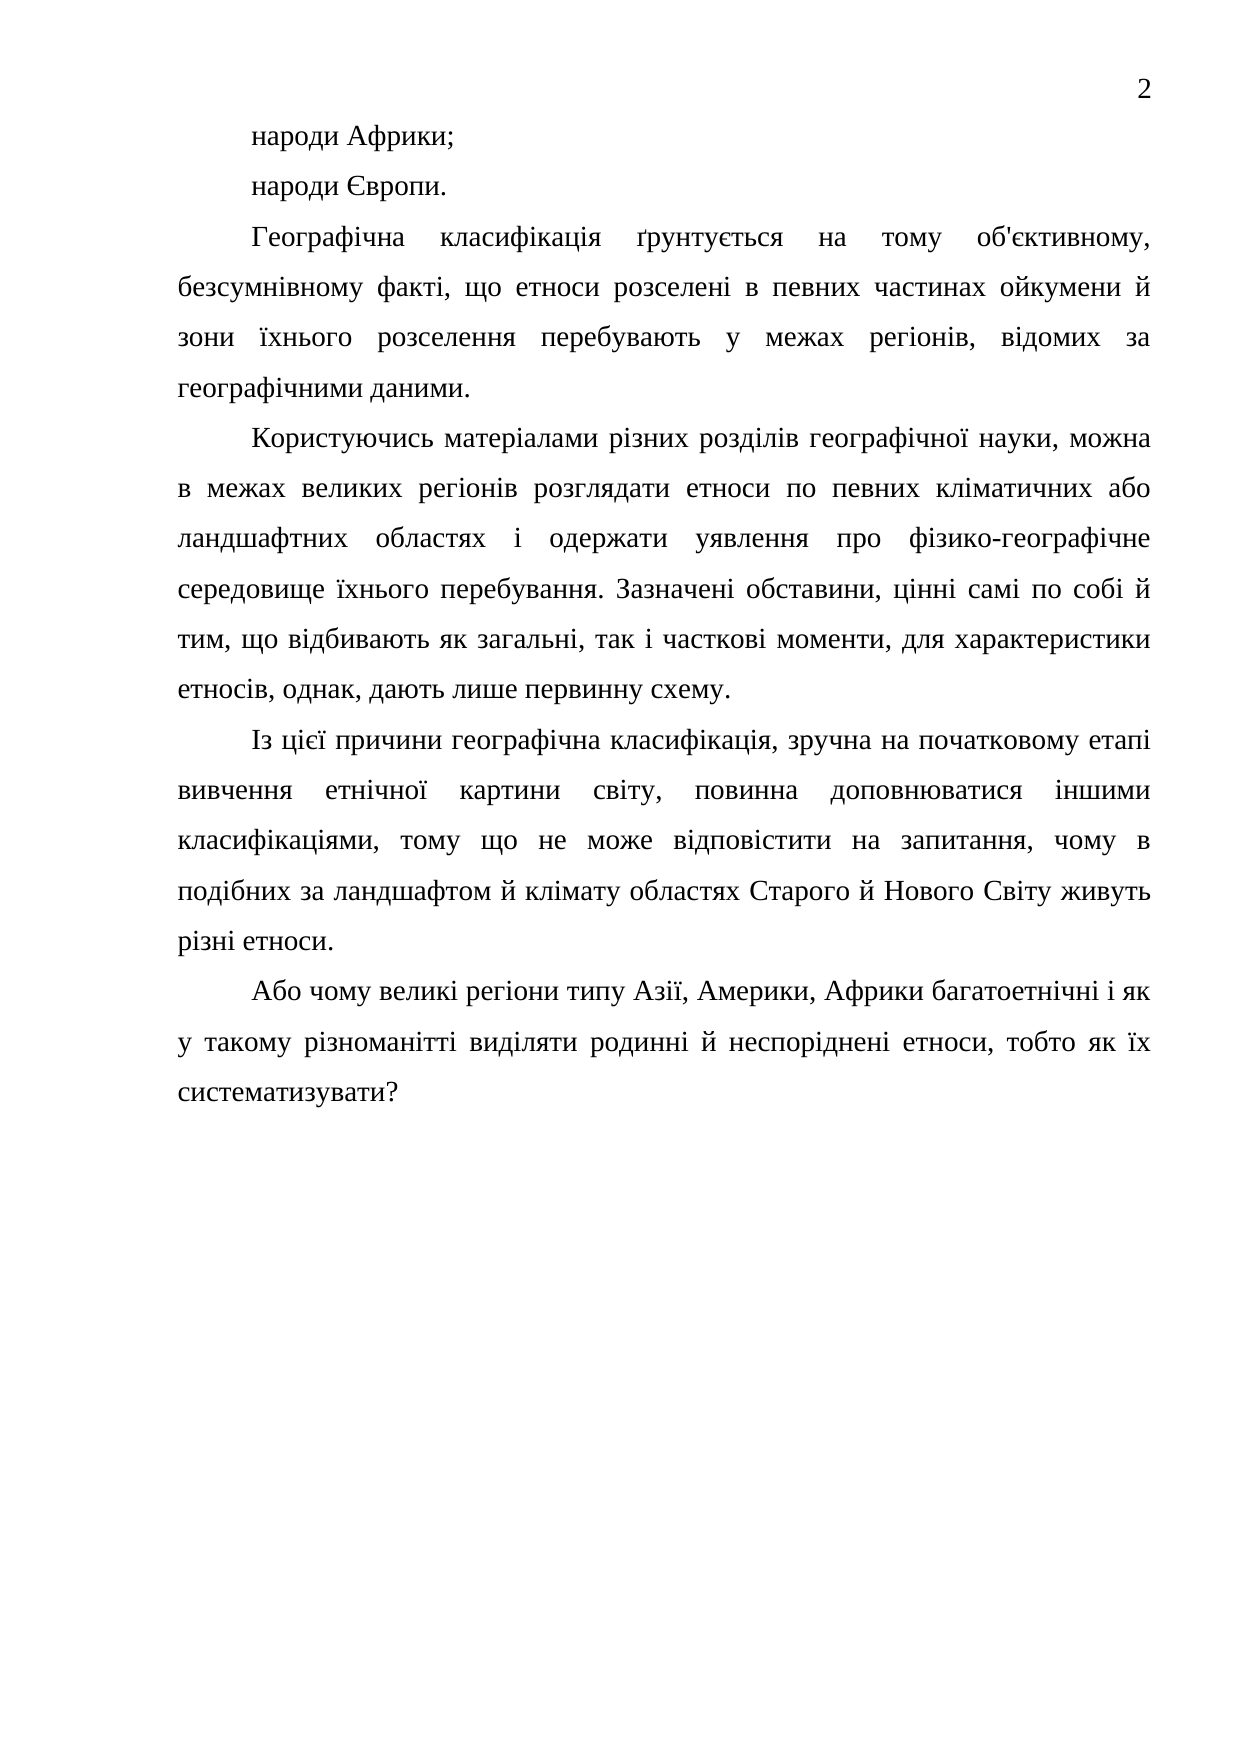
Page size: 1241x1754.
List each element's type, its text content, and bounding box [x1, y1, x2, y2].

text народи Африки; [177, 118, 1152, 152]
text Або чому великі регіони типу Азії, Америки, Африки багатоетнічні і як у такому різноманітті виділяти родинні й неспоріднені етноси, тобто як їх систематизувати? [177, 973, 1152, 1108]
text Із цієї причини географічна класифікація, зручна на початковому етапі вивчення етнічної картини світу, повинна доповнюватися іншими класифікаціями, тому що не може відповістити на запитання, чому в подібних за ландшафтом й клімату областях Старого й Нового Світу живуть різні етноси. [177, 722, 1152, 957]
text Географічна класифікація ґрунтується на тому об'єктивному, безсумнівному факті, що етноси розселені в певних частинах ойкумени й зони їхнього розселення перебувають у межах регіонів, відомих за географічними даними. [177, 219, 1152, 403]
text Користуючись матеріалами різних розділів географічної науки, можна в межах великих регіонів розглядати етноси по певних кліматичних або ландшафтних областях і одержати уявлення про фізико-географічне середовище їхнього перебування. Зазначені обставини, цінні самі по собі й тим, що відбивають як загальні, так і часткові моменти, для характеристики етносів, однак, дають лише первинну схему. [177, 420, 1152, 705]
text народи Європи. [177, 168, 1152, 202]
